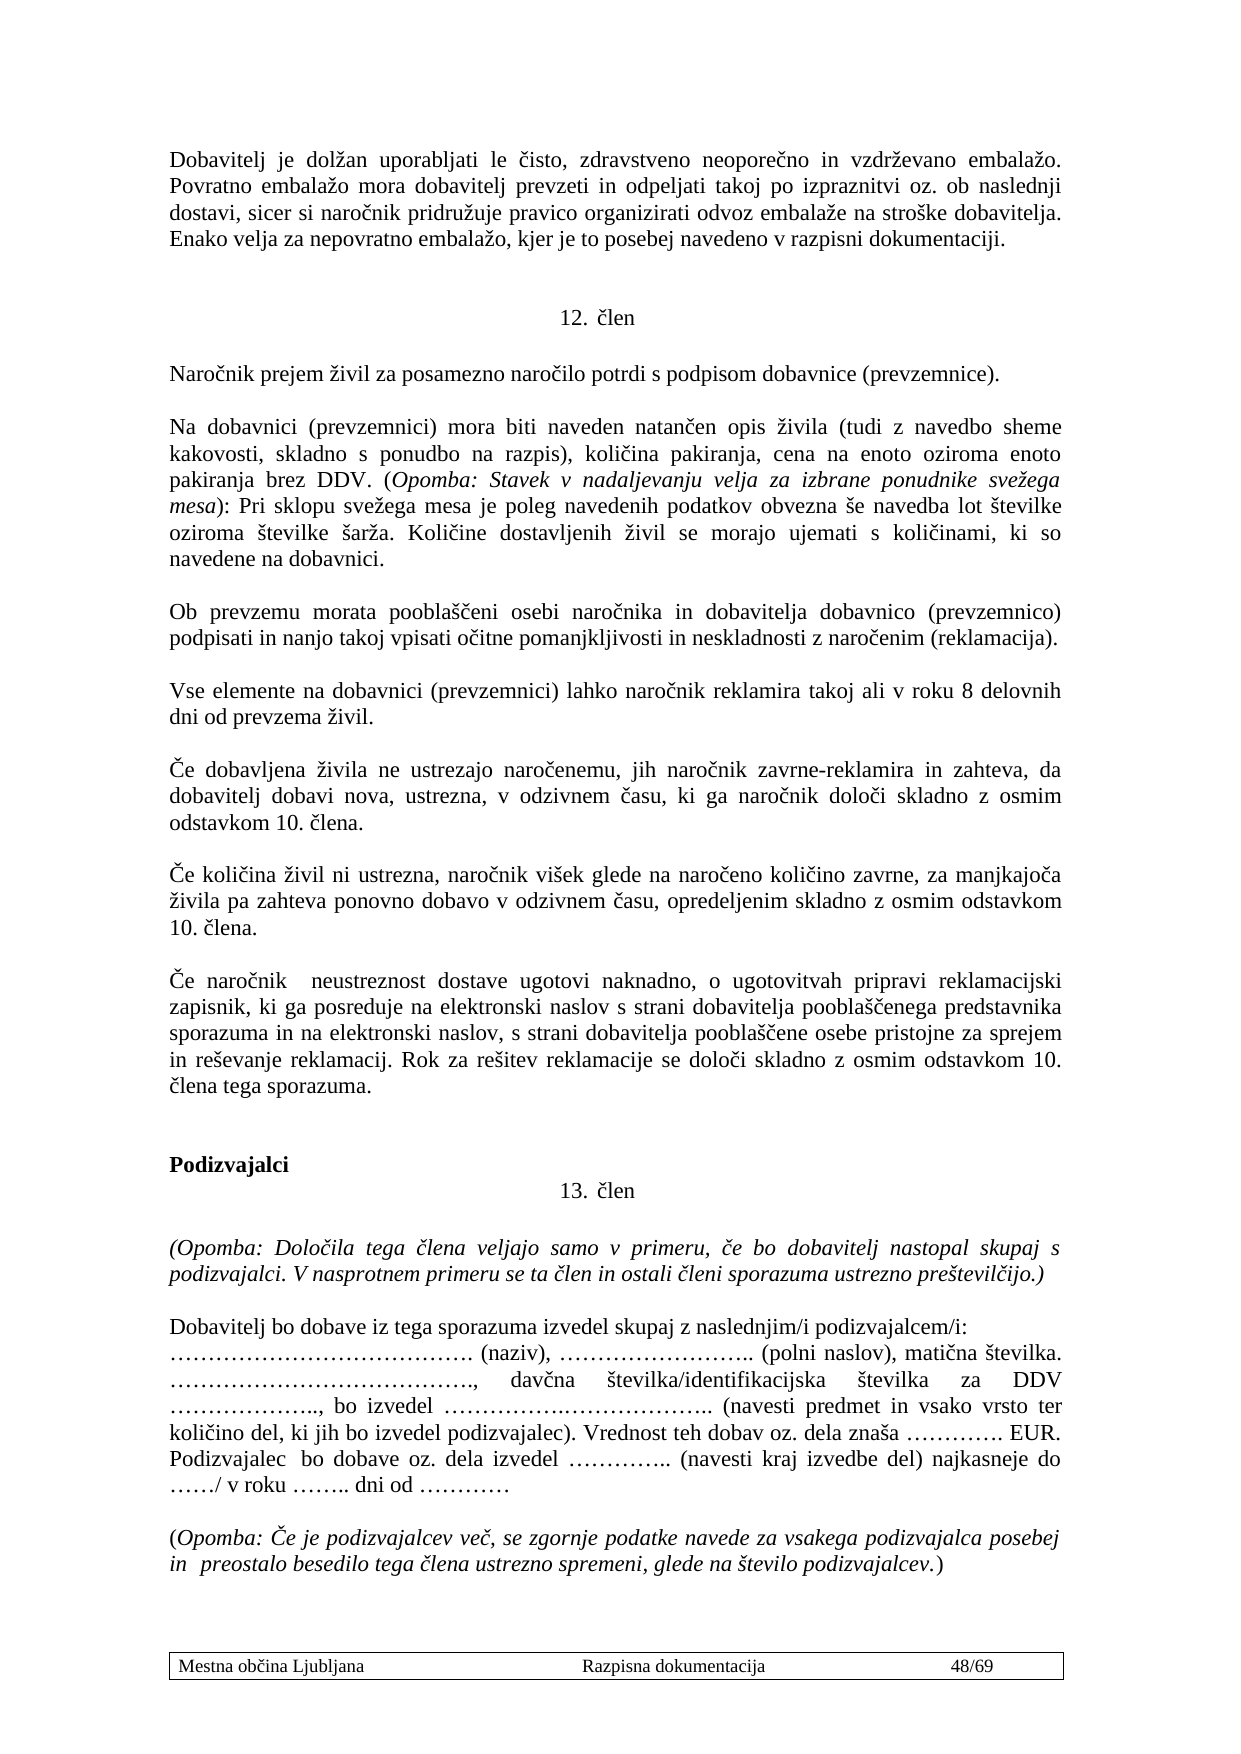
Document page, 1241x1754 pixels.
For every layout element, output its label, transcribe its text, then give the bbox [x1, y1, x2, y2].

text Dobavitelj bo dobave iz tega sporazuma izvedel skupaj z naslednjim/i podizvajalcem/i: [169, 1313, 1063, 1339]
list člen [132, 1177, 1063, 1204]
text Če naročnik neustreznost dostave ugotovi naknadno, o ugotovitvah pripravi reklamacijski zapisnik, ki ga posreduje na elektronski naslov s strani dobavitelja pooblaščenega predstavnika sporazuma in na elektronski naslov, s strani dobavitelja pooblaščene osebe pristojne za sprejem in reševanje reklamacij. Rok za rešitev reklamacije se določi skladno z osmim odstavkom 10. člena tega sporazuma. [169, 967, 1063, 1098]
text Če količina živil ni ustrezna, naročnik višek glede na naročeno količino zavrne, za manjkajoča živila pa zahteva ponovno dobavo v odzivnem času, opredeljenim skladno z osmim odstavkom 10. člena. [169, 861, 1063, 940]
text Dobavitelj je dolžan uporabljati le čisto, zdravstveno neoporečno in vzdrževano embalažo. Povratno embalažo mora dobavitelj prevzeti in odpeljati takoj po izpraznitvi oz. ob naslednji dostavi, sicer si naročnik pridružuje pravico organizirati odvoz embalaže na stroške dobavitelja. Enako velja za nepovratno embalažo, kjer je to posebej navedeno v razpisni dokumentaciji. [169, 146, 1063, 251]
text (Opomba: Določila tega člena veljajo samo v primeru, če bo dobavitelj nastopal skupaj s podizvajalci. V nasprotnem primeru se ta člen in ostali členi sporazuma ustrezno preštevilčijo.) [169, 1234, 1063, 1287]
text Ob prevzemu morata pooblaščeni osebi naročnika in dobavitelja dobavnico (prevzemnico) podpisati in nanjo takoj vpisati očitne pomanjkljivosti in neskladnosti z naročenim (reklamacija). [169, 598, 1063, 650]
text Naročnik prejem živil za posamezno naročilo potrdi s podpisom dobavnice (prevzemnice). [169, 361, 1063, 387]
text (Opomba: Če je podizvajalcev več, se zgornje podatke navede za vsakega podizvajalca posebej in preostalo besedilo tega člena ustrezno spremeni, glede na število podizvajalcev.) [169, 1524, 1063, 1577]
text Na dobavnici (prevzemnici) mora biti naveden natančen opis živila (tudi z navedbo sheme kakovosti, skladno s ponudbo na razpis), količina pakiranja, cena na enoto oziroma enoto pakiranja brez DDV. (Opomba: Stavek v nadaljevanju velja za izbrane ponudnike svežega mesa): Pri sklopu svežega mesa je poleg navedenih podatkov obvezna še navedba lot številke oziroma številke šarža. Količine dostavljenih živil se morajo ujemati s količinami, ki so navedene na dobavnici. [169, 413, 1063, 571]
text Podizvajalci [169, 1151, 1063, 1177]
list člen [132, 304, 1063, 330]
text Če dobavljena živila ne ustrezajo naročenemu, jih naročnik zavrne-reklamira in zahteva, da dobavitelj dobavi nova, ustrezna, v odzivnem času, ki ga naročnik določi skladno z osmim odstavkom 10. člena. [169, 756, 1063, 835]
text …………………………………. (naziv), …………………….. (polni naslov), matična številka. …………………………………., davčna številka/identifikacijska številka za DDV ……………….., bo izvedel …………….……………….. (navesti predmet in vsako vrsto ter količino del, ki jih bo izvedel podizvajalec). Vrednost teh dobav oz. dela znaša …………. EUR. Podizvajalec bo dobave oz. dela izvedel ………….. (navesti kraj izvedbe del) najkasneje do ……/ v roku …….. dni od ………… [169, 1339, 1063, 1498]
text Vse elemente na dobavnici (prevzemnici) lahko naročnik reklamira takoj ali v roku 8 delovnih dni od prevzema živil. [169, 677, 1063, 729]
